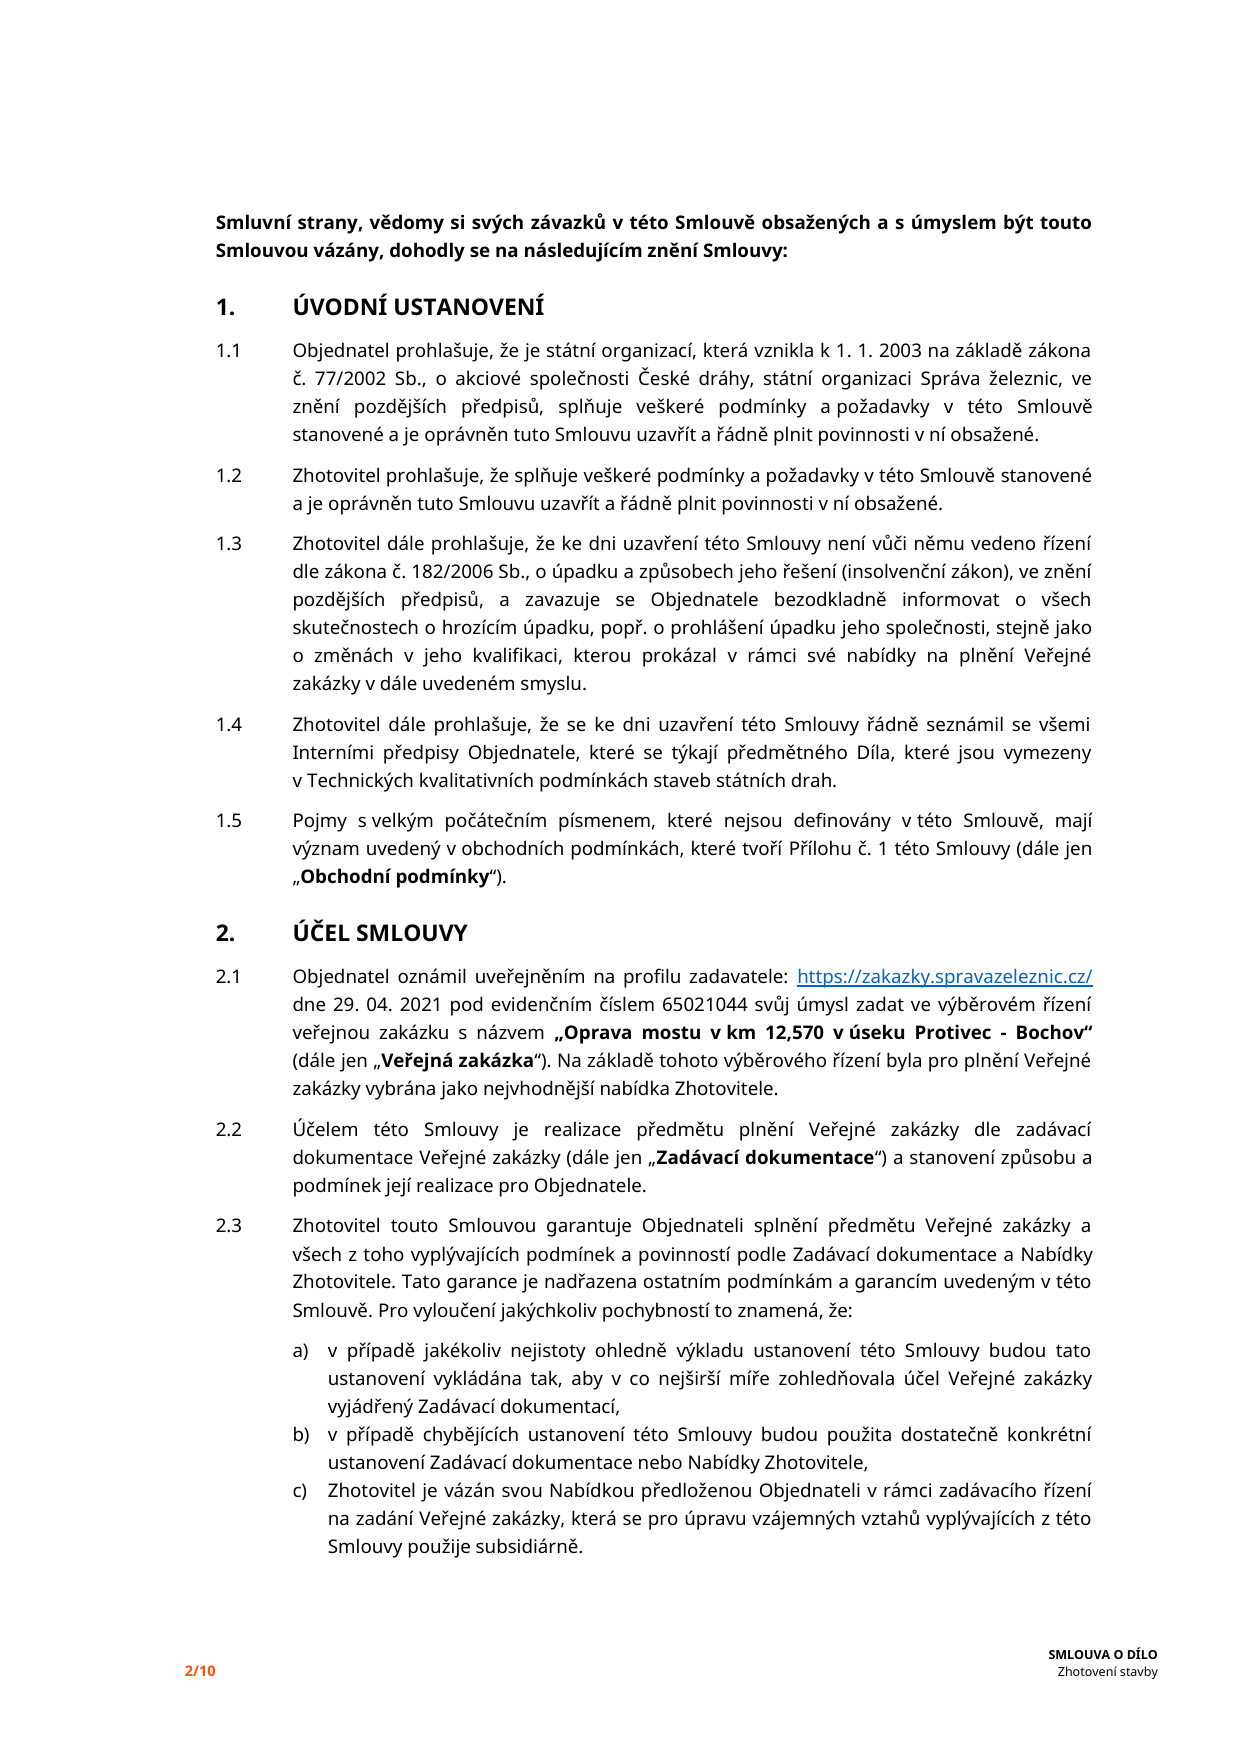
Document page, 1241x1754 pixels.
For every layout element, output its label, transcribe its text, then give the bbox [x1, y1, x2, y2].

text Pojmy s velkým počátečním písmenem, které nejsou definovány v této Smlouvě, mají význam uvedený v obchodních podmínkách, které tvoří Přílohu č. 1 této Smlouvy (dále jen „Obchodní podmínky“). [216, 808, 1093, 889]
text Zhotovitel je vázán svou Nabídkou předloženou Objednateli v rámci zadávacího řízení na zadání Veřejné zakázky, která se pro úpravu vzájemných vztahů vyplývajících z této Smlouvy použije subsidiárně. [292, 1477, 1093, 1559]
text v případě jakékoliv nejistoty ohledně výkladu ustanovení této Smlouvy budou tato ustanovení vykládána tak, aby v co nejširší míře zohledňovala účel Veřejné zakázky vyjádřený Zadávací dokumentací, [292, 1337, 1093, 1419]
text Zhotovitel dále prohlašuje, že se ke dni uzavření této Smlouvy řádně seznámil se všemi Interními předpisy Objednatele, které se týkají předmětného Díla, které jsou vymezeny v Technických kvalitativních podmínkách staveb státních drah. [216, 711, 1093, 793]
text Zhotovitel dále prohlašuje, že ke dni uzavření této Smlouvy není vůči němu vedeno řízení dle zákona č. 182/2006 Sb., o úpadku a způsobech jeho řešení (insolvenční zákon), ve znění pozdějších předpisů, a zavazuje se Objednatele bezodkladně informovat o všech skutečnostech o hrozícím úpadku, popř. o prohlášení úpadku jeho společnosti, stejně jako o změnách v jeho kvalifikaci, kterou prokázal v rámci své nabídky na plnění Veřejné zakázky v dále uvedeném smyslu. [216, 531, 1093, 696]
text Účelem této Smlouvy je realizace předmětu plnění Veřejné zakázky dle zadávací dokumentace Veřejné zakázky (dále jen „Zadávací dokumentace“) a stanovení způsobu a podmínek její realizace pro Objednatele. [216, 1116, 1093, 1198]
text Zhotovitel touto Smlouvou garantuje Objednateli splnění předmětu Veřejné zakázky a všech z toho vyplývajících podmínek a povinností podle Zadávací dokumentace a Nabídky Zhotovitele. Tato garance je nadřazena ostatním podmínkám a garancím uvedeným v této Smlouvě. Pro vyloučení jakýchkoliv pochybností to znamená, že: [216, 1213, 1093, 1322]
text ÚČEL SMLOUVY [216, 917, 1093, 948]
text ÚVODNÍ USTANOVENÍ [216, 291, 1093, 322]
text Zhotovitel prohlašuje, že splňuje veškeré podmínky a požadavky v této Smlouvě stanovené a je oprávněn tuto Smlouvu uzavřít a řádně plnit povinnosti v ní obsažené. [216, 462, 1093, 516]
text Objednatel prohlašuje, že je státní organizací, která vznikla k 1. 1. 2003 na základě zákona č. 77/2002 Sb., o akciové společnosti České dráhy, státní organizaci Správa železnic, ve znění pozdějších předpisů, splňuje veškeré podmínky a požadavky v této Smlouvě stanovené a je oprávněn tuto Smlouvu uzavřít a řádně plnit povinnosti v ní obsažené. [216, 337, 1093, 447]
text Objednatel oznámil uveřejněním na profilu zadavatele: https://zakazky.spravazeleznic.cz/ dne 29. 04. 2021 pod evidenčním číslem 65021044 svůj úmysl zadat ve výběrovém řízení veřejnou zakázku s názvem „Oprava mostu v km 12,570 v úseku Protivec - Bochov“ (dále jen „Veřejná zakázka“). Na základě tohoto výběrového řízení byla pro plnění Veřejné zakázky vybrána jako nejvhodnější nabídka Zhotovitele. [216, 964, 1093, 1101]
text Smluvní strany, vědomy si svých závazků v této Smlouvě obsažených a s úmyslem být touto Smlouvou vázány, dohodly se na následujícím znění Smlouvy: [216, 209, 1093, 263]
text v případě chybějících ustanovení této Smlouvy budou použita dostatečně konkrétní ustanovení Zadávací dokumentace nebo Nabídky Zhotovitele, [292, 1421, 1093, 1475]
